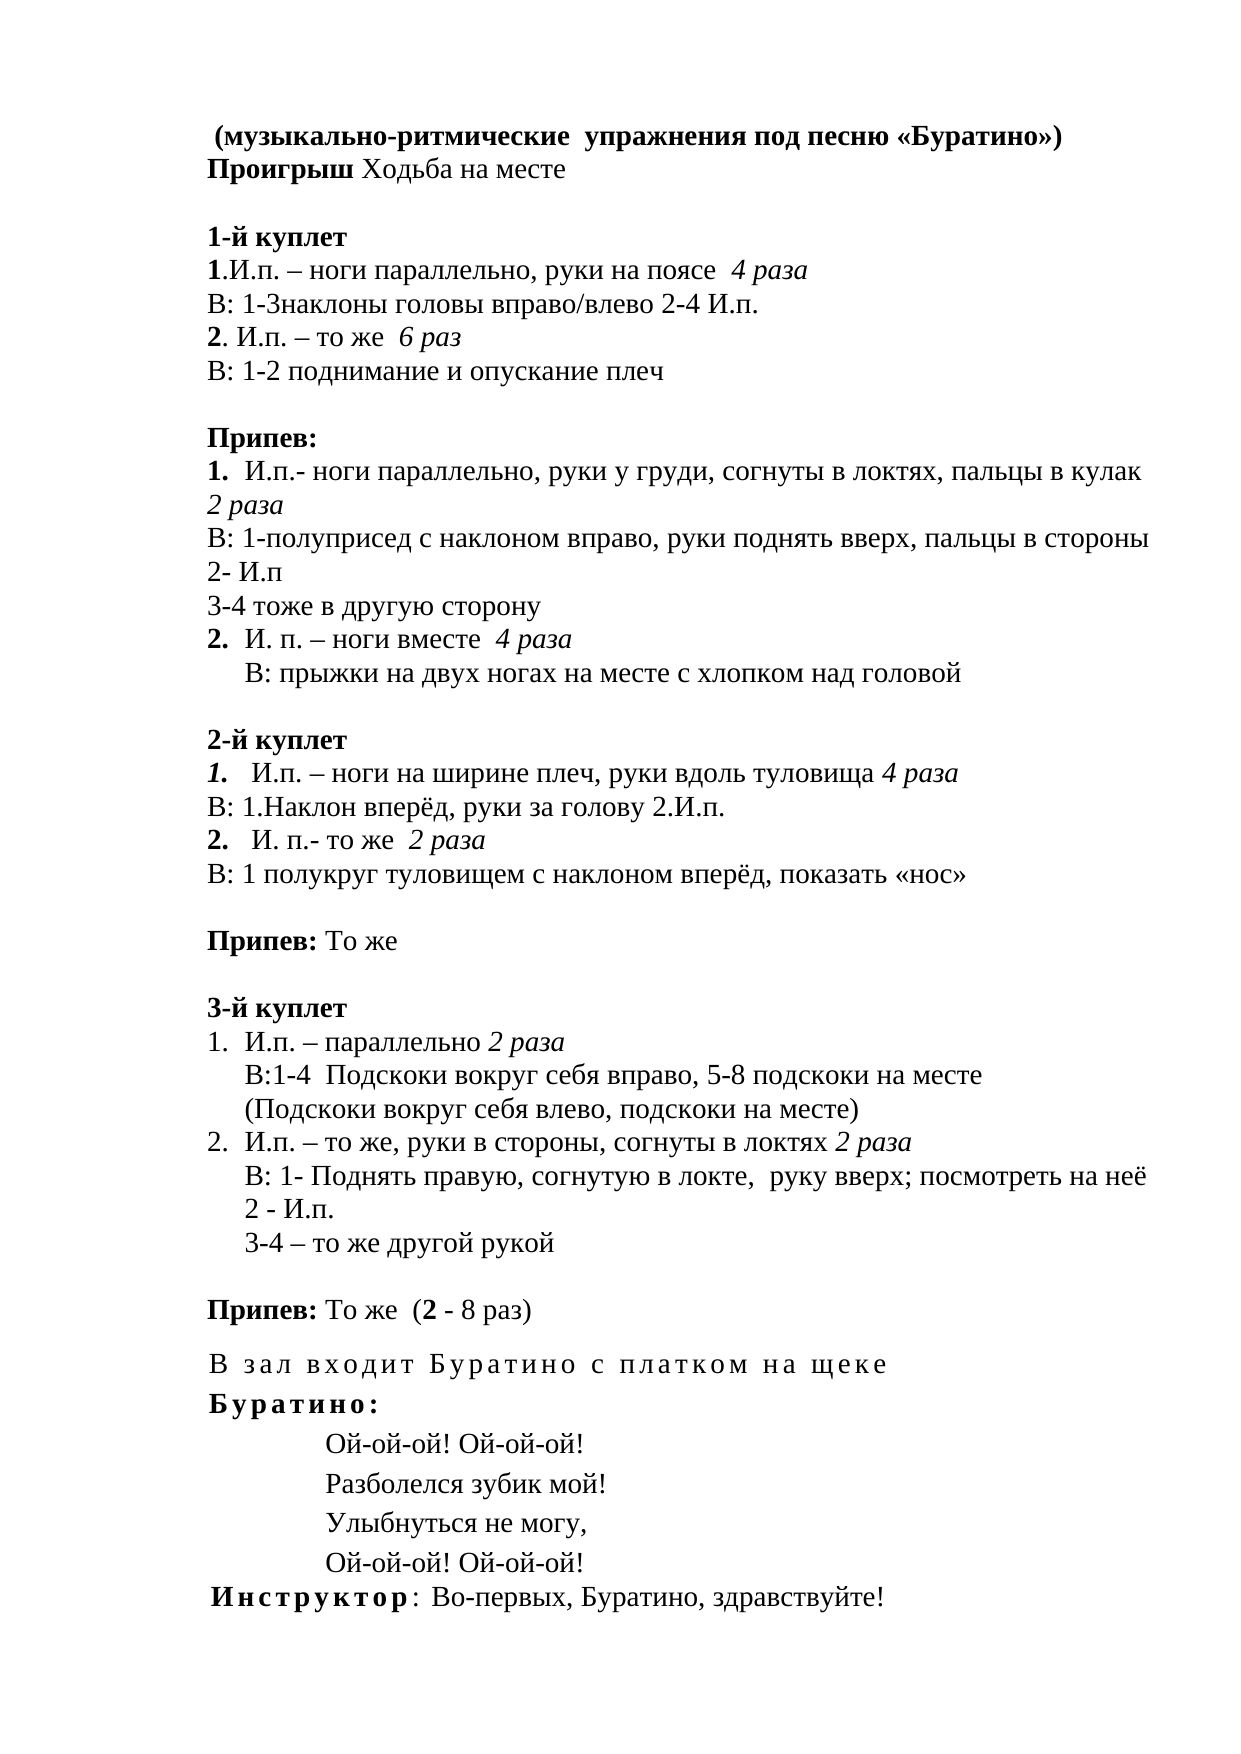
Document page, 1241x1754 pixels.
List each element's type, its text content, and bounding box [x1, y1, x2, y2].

list В:1-4 Подскоки вокруг себя вправо, 5-8 подскоки на месте [244, 1057, 1152, 1091]
list И.п. – то же, руки в стороны, согнуты в локтях 2 раза [207, 1124, 1152, 1158]
list В: 1-2 поднимание и опускание плеч [177, 353, 1152, 386]
list В: прыжки на двух ногах на месте с хлопком над головой [244, 655, 1152, 688]
list (музыкально-ритмические упражнения под песню «Буратино») [177, 118, 1152, 152]
list И. п. – ноги вместе 4 раза [207, 621, 1152, 655]
list В: 1- Поднять правую, согнутую в локте, руку вверх; посмотреть на неё [244, 1158, 1152, 1191]
list Припев: То же (2 - 8 раз) [177, 1292, 1152, 1326]
list И.п. – параллельно 2 раза [207, 1024, 1152, 1057]
text Инструктор: Во-первых, Буратино, здравствуйте! [179, 1579, 1152, 1612]
list 3-й куплет [177, 990, 1152, 1024]
list 2 - И.п. [244, 1191, 1152, 1225]
list Припев: То же [177, 923, 1152, 957]
list 3-4 – то же другой рукой [244, 1225, 1152, 1258]
text Ой-ой-ой! Ой-ой-ой! [325, 1545, 1152, 1579]
list В: 1.Наклон вперёд, руки за голову 2.И.п. [177, 789, 1152, 822]
list (Подскоки вокруг себя влево, подскоки на месте) [244, 1091, 1152, 1124]
text Буратино: [179, 1386, 1152, 1420]
text В зал входит Буратино с платком на щеке [179, 1346, 1152, 1380]
list 3-4 тоже в другую сторону [177, 588, 1152, 621]
list И.п. – ноги на ширине плеч, руки вдоль туловища 4 раза [177, 755, 1152, 789]
list 2. И.п. – то же 6 раз [177, 319, 1152, 353]
text Разболелся зубик мой! [325, 1466, 1152, 1499]
text Ой-ой-ой! Ой-ой-ой! [325, 1426, 1152, 1459]
list 2-й куплет [177, 722, 1152, 755]
list В: 1 полукруг туловищем с наклоном вперёд, показать «нос» [177, 856, 1152, 889]
list 1-й куплет [177, 219, 1152, 252]
list 1.И.п. – ноги параллельно, руки на поясе 4 раза [177, 252, 1152, 286]
list И.п.- ноги параллельно, руки у груди, согнуты в локтях, пальцы в кулак [207, 453, 1152, 487]
list В: 1-полуприсед с наклоном вправо, руки поднять вверх, пальцы в стороны [177, 521, 1152, 554]
list 2 раза [177, 487, 1152, 521]
list Проигрыш Ходьба на месте [177, 152, 1152, 185]
list 2- И.п [177, 554, 1152, 588]
text Улыбнуться не могу, [325, 1506, 1152, 1539]
list И. п.- то же 2 раза [177, 822, 1152, 856]
list Припев: [177, 420, 1152, 453]
list В: 1-3наклоны головы вправо/влево 2-4 И.п. [177, 286, 1152, 319]
